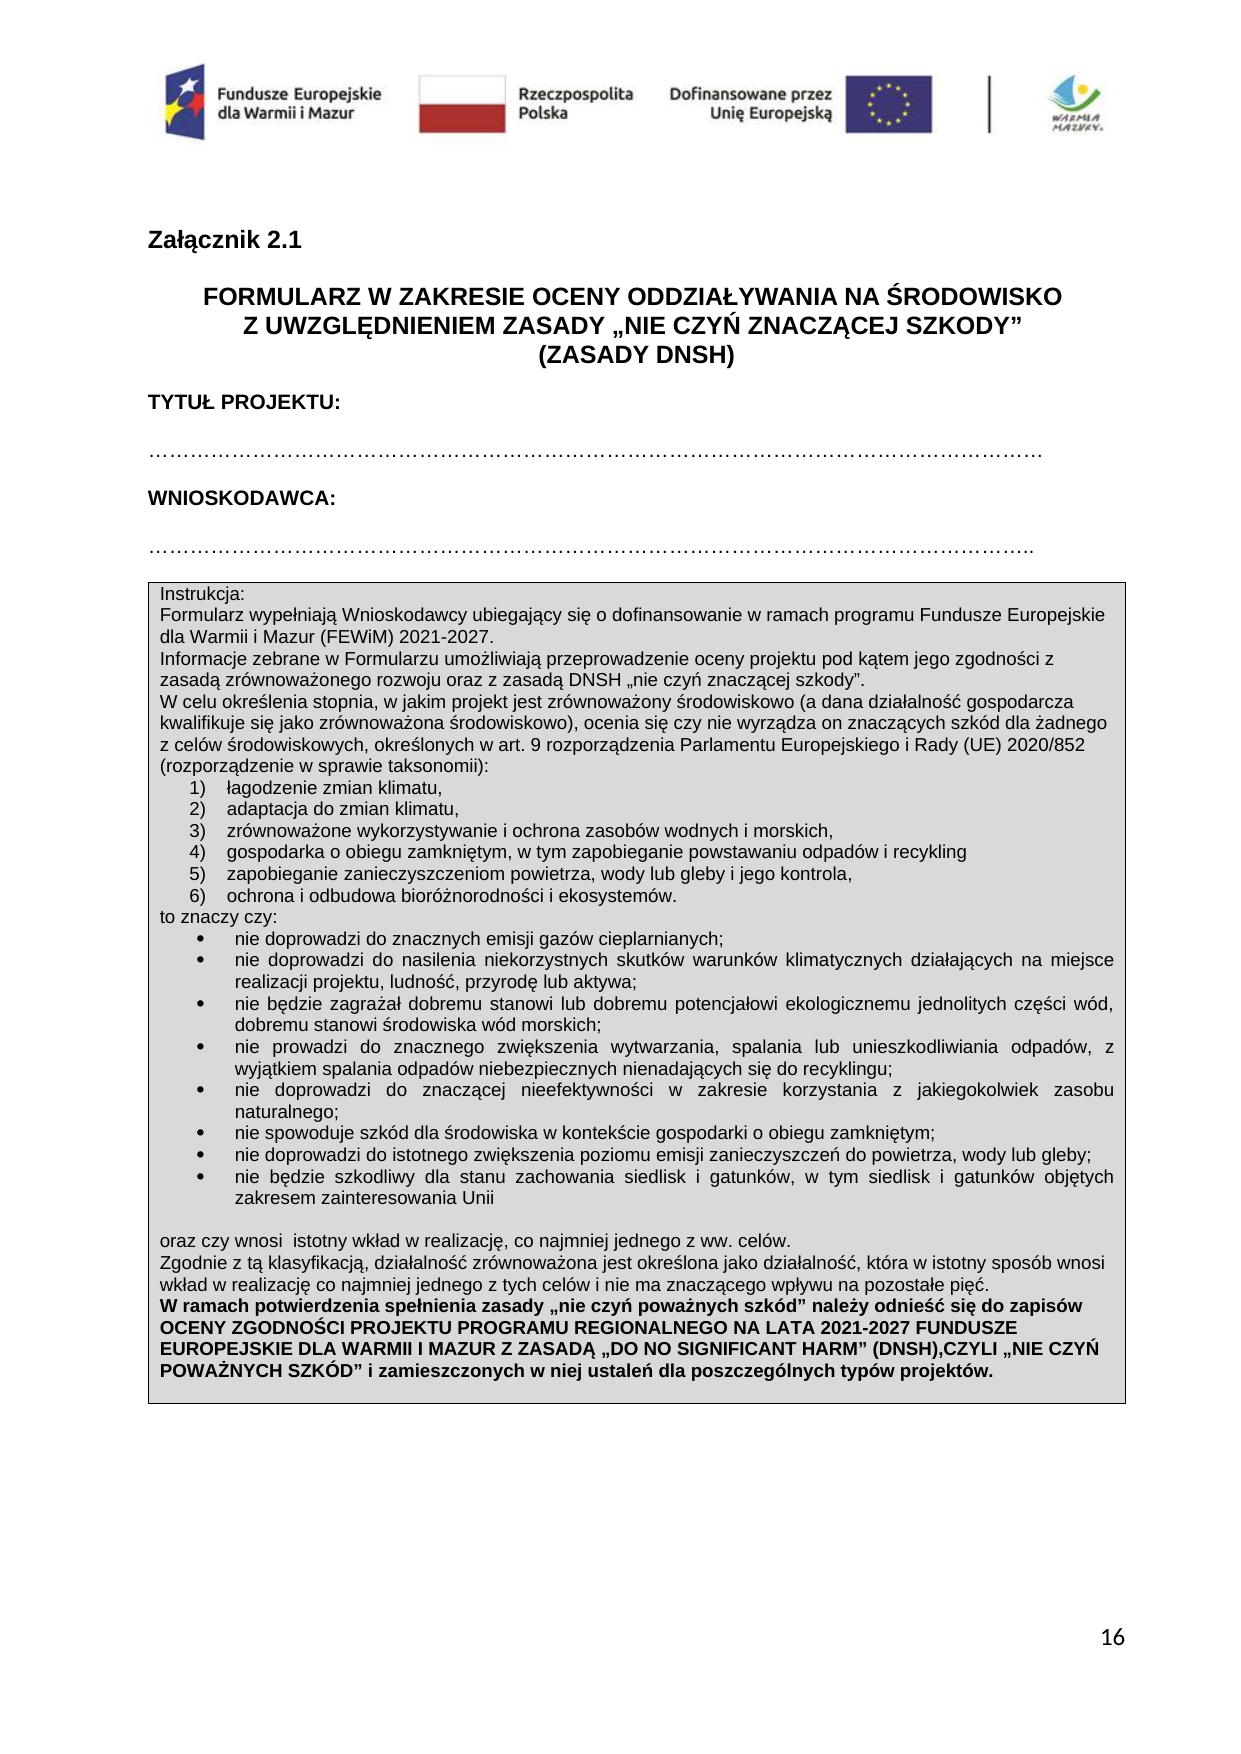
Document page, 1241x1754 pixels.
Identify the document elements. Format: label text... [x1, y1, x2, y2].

text ………………………………………………………………………………………………………………… [148, 438, 1125, 462]
text TYTUŁ PROJEKTU: [148, 390, 1125, 414]
text ……………………………………………………………………………………………………………….. [148, 534, 1125, 558]
text FORMULARZ W ZAKRESIE OCENY ODDZIAŁYWANIA NA ŚRODOWISKO Z UWZGLĘDNIENIEM ZASADY „NIE CZYŃ ZNACZĄCEJ SZKODY” (ZASADY DNSH) [148, 282, 1125, 368]
text WNIOSKODAWCA: [148, 486, 1125, 510]
table_header Instrukcja: Formularz wypełniają Wnioskodawcy ubiegający się o dofinansowanie w ramach programu Fundusze Europejskie dla Warmii i Mazur (FEWiM) 2021-2027. Informacje zebrane w Formularzu umożliwiają przeprowadzenie oceny projektu pod kątem jego zgodności z zasadą zrównoważonego rozwoju oraz z zasadą DNSH „nie czyń znaczącej szkody”. W celu określenia stopnia, w jakim projekt jest zrównoważony środowiskowo (a dana działalność gospodarcza kwalifikuje się jako zrównoważona środowiskowo), ocenia się czy nie wyrządza on znaczących szkód dla żadnego z celów środowiskowych, określonych w art. 9 rozporządzenia Parlamentu Europejskiego i Rady (UE) 2020/852 (rozporządzenie w sprawie taksonomii): łagodzenie zmian klimatu, adaptacja do zmian klimatu, zrównoważone wykorzystywanie i ochrona zasobów wodnych i morskich, gospodarka o obiegu zamkniętym, w tym zapobieganie powstawaniu odpadów i recykling zapobieganie zanieczyszczeniom powietrza, wody lub gleby i jego kontrola, ochrona i odbudowa bioróżnorodności i ekosystemów. to znaczy czy: nie doprowadzi do znacznych emisji gazów cieplarnianych; nie doprowadzi do nasilenia niekorzystnych skutków warunków klimatycznych działających na miejsce realizacji projektu, ludność, przyrodę lub aktywa; nie będzie zagrażał dobremu stanowi lub dobremu potencjałowi ekologicznemu jednolitych części wód, dobremu stanowi środowiska wód morskich; nie prowadzi do znacznego zwiększenia wytwarzania, spalania lub unieszkodliwiania odpadów, z wyjątkiem spalania odpadów niebezpiecznych nienadających się do recyklingu; nie doprowadzi do znaczącej nieefektywności w zakresie korzystania z jakiegokolwiek zasobu naturalnego; nie spowoduje szkód dla środowiska w kontekście gospodarki o obiegu zamkniętym; nie doprowadzi do istotnego zwiększenia poziomu emisji zanieczyszczeń do powietrza, wody lub gleby; nie będzie szkodliwy dla stanu zachowania siedlisk i gatunków, w tym siedlisk i gatunków objętych zakresem zainteresowania Unii oraz czy wnosi istotny wkład w realizację, co najmniej jednego z ww. celów. Zgodnie z tą klasyfikacją, działalność zrównoważona jest określona jako działalność, która w istotny sposób wnosi wkład w realizację co najmniej jednego z tych celów i nie ma znaczącego wpływu na pozostałe pięć. W ramach potwierdzenia spełnienia zasady „nie czyń poważnych szkód” należy odnieść się do zapisów OCENY ZGODNOŚCI PROJEKTU PROGRAMU REGIONALNEGO NA LATA 2021-2027 FUNDUSZE EUROPEJSKIE DLA WARMII I MAZUR Z ZASADĄ „DO NO SIGNIFICANT HARM” (DNSH),CZYLI „NIE CZYŃ POWAŻNYCH SZKÓD” i zamieszczonych w niej ustaleń dla poszczególnych typów projektów. [149, 583, 1125, 1403]
text Załącznik 2.1 [148, 224, 1125, 253]
picture [147, 45, 1119, 154]
